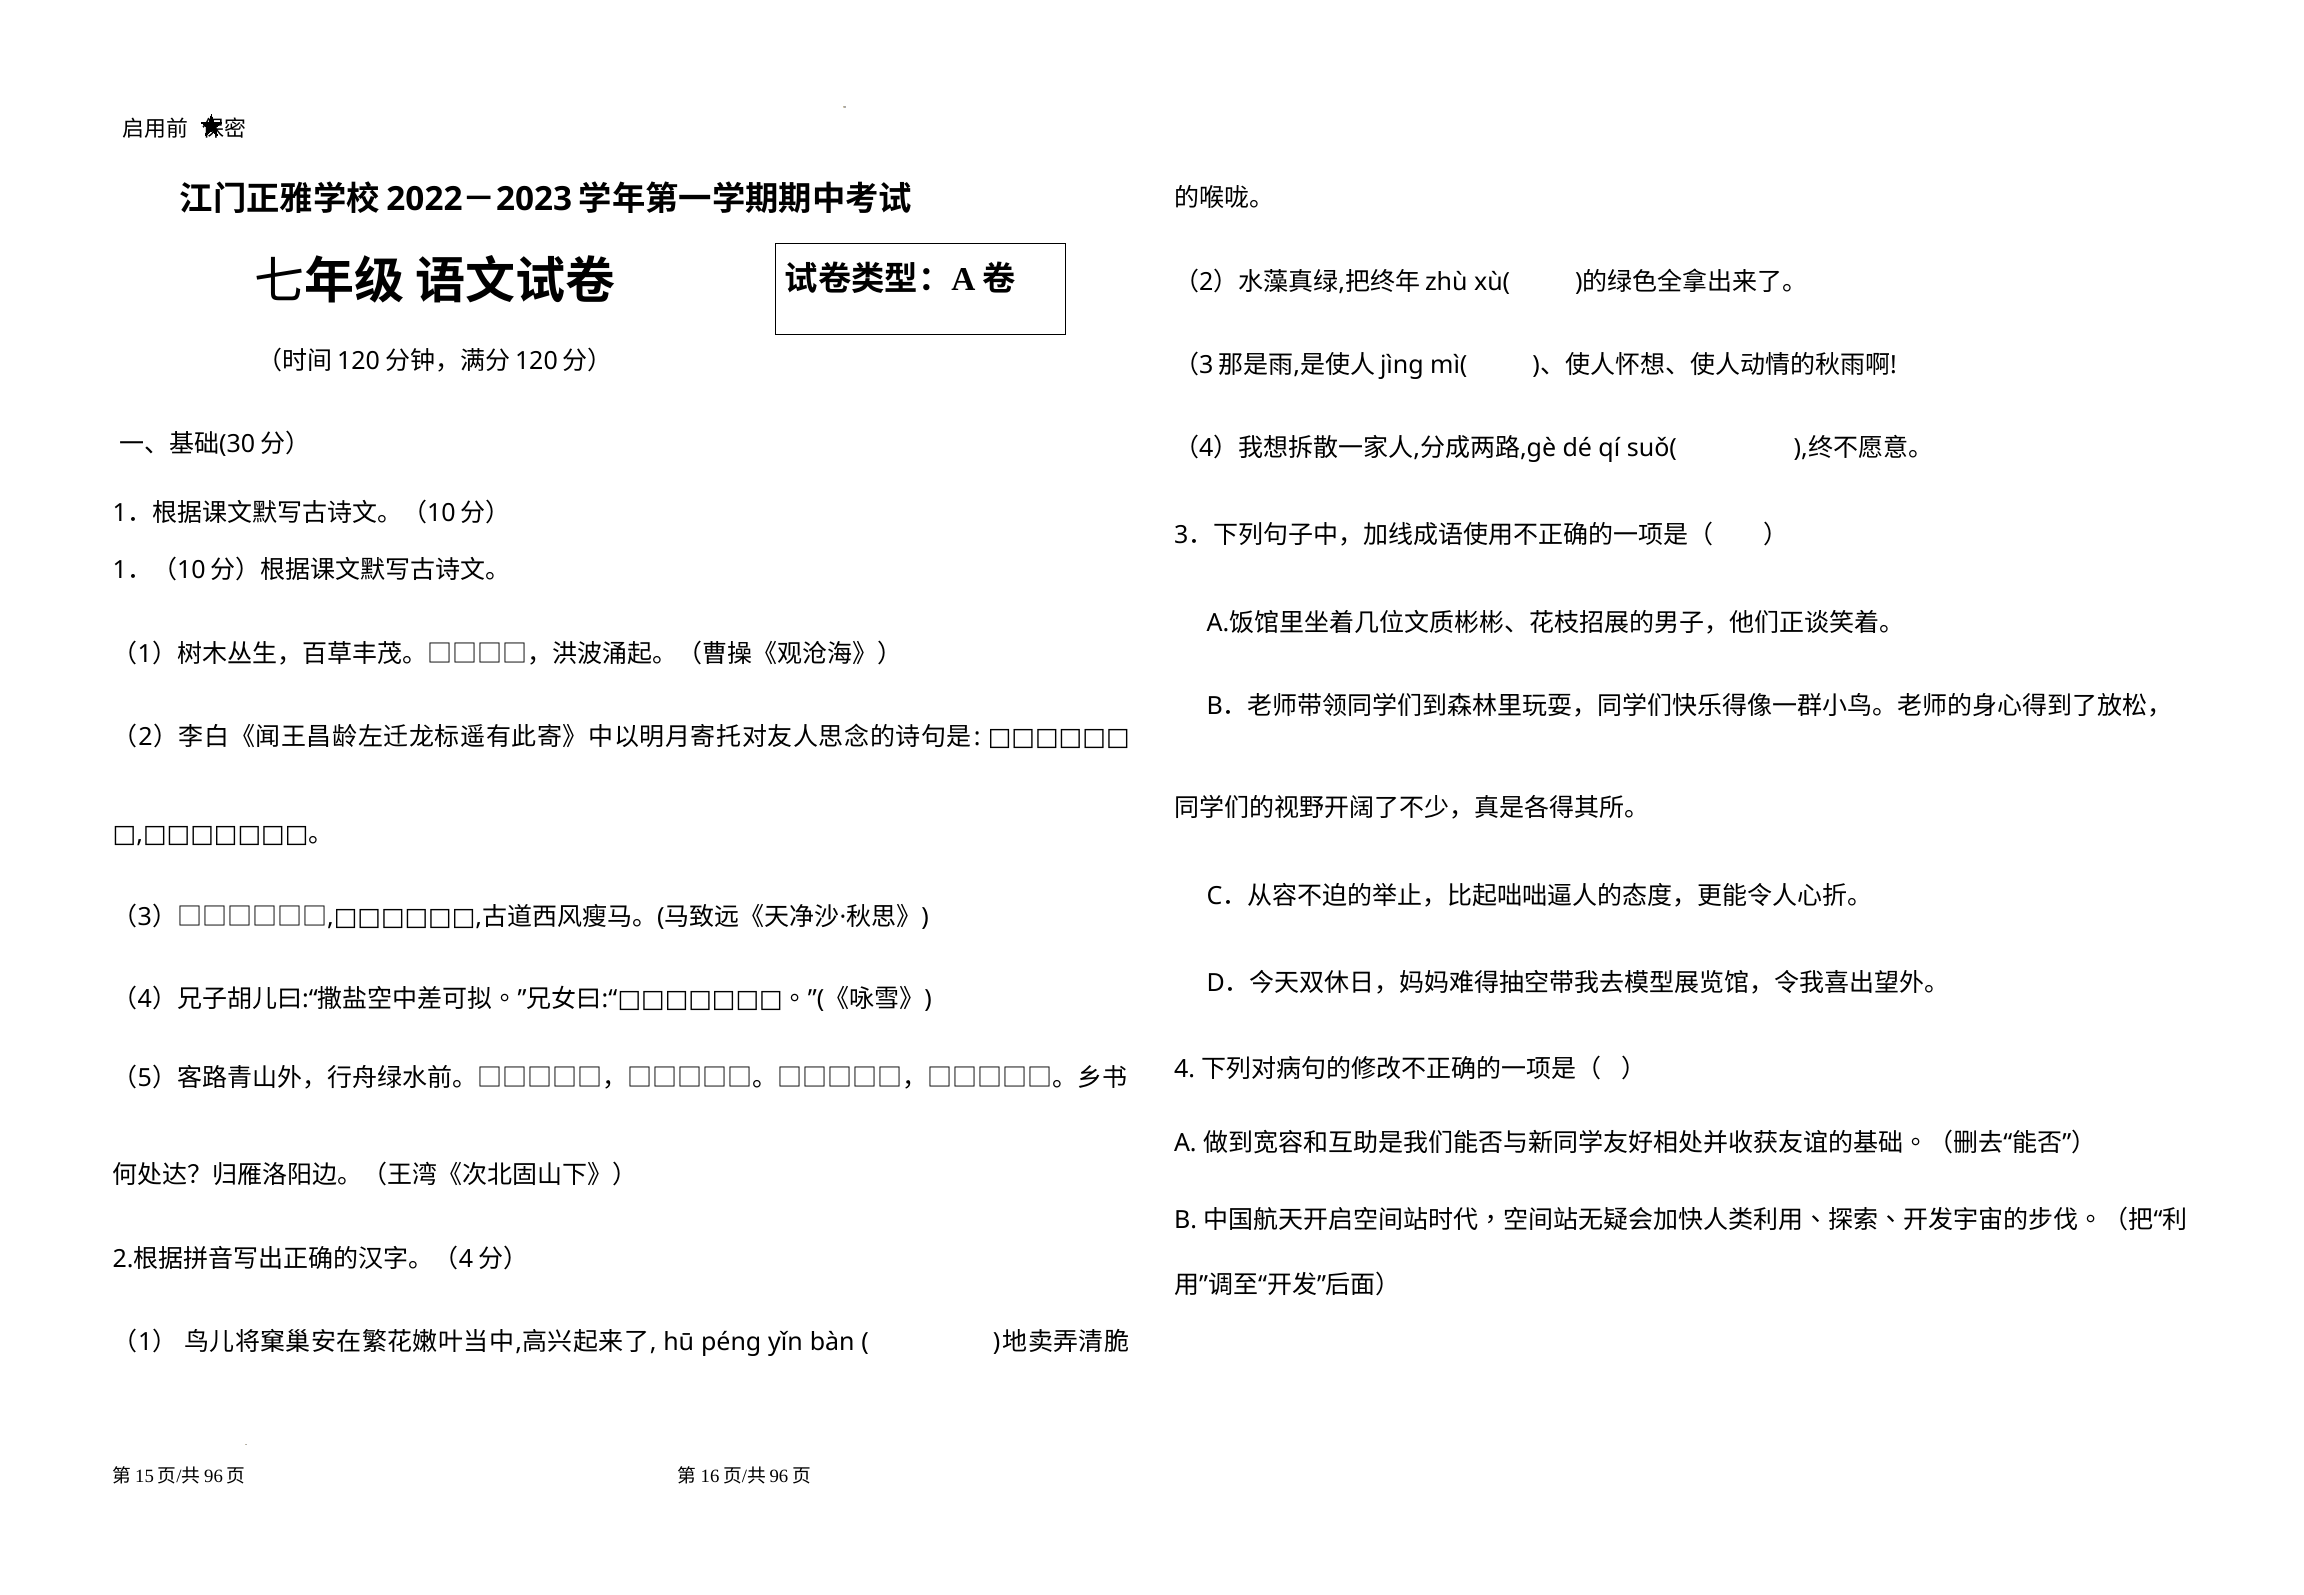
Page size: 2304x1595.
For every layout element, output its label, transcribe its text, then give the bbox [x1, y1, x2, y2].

text （5）客路青山外，行舟绿水前。□□□□□，□□□□□。□□□□□，□□□□□。乡书何处达？归雁洛阳边。（王湾《次北固山下》） [112, 1043, 1129, 1206]
text （3那是雨,是使人jìng mì( )、使人怀想、使人动情的秋雨啊! [1174, 330, 2191, 395]
text D．今天双休日，妈妈难得抽空带我去模型展览馆，令我喜出望外。 [1174, 944, 2191, 1009]
text 4. 下列对病句的修改不正确的一项是（ ） [1174, 1031, 2191, 1096]
text C．从容不迫的举止，比起咄咄逼人的态度，更能令人心折。 [1174, 856, 2191, 921]
text （1） 鸟儿将窠巢安在繁花嫩叶当中,高兴起来了, hū péng yǐn bàn ( )地卖弄清脆的喉咙。 [1174, 163, 2191, 228]
text （时间120分钟，满分120分） [112, 326, 1129, 391]
text （4）兄子胡儿曰:“撒盐空中差可拟。”兄女曰:“□□□□□□□。”(《咏雪》) [112, 966, 1129, 1031]
text B．老师带领同学们到森林里玩耍，同学们快乐得像一群小鸟。老师的身心得到了放松，同学们的视野开阔了不少，真是各得其所。 [1174, 671, 2191, 834]
text 3．下列句子中，加线成语使用不正确的一项是（ ） [1174, 496, 2191, 561]
text 江门正雅学校2022－2023学年第一学期期中考试 [112, 163, 1129, 228]
text 2.根据拼音写出正确的汉字。（4分） [112, 1224, 1129, 1289]
text （3）□□□□□□,□□□□□□,古道西风瘦马。(马致远《天净沙·秋思》) [112, 882, 1129, 947]
text （4）我想拆散一家人,分成两路,ɡè dé qí suǒ( ),终不愿意。 [1174, 413, 2191, 478]
text （1） 鸟儿将窠巢安在繁花嫩叶当中,高兴起来了, hū péng yǐn bàn ( )地卖弄清脆的喉咙。 [112, 1307, 1129, 1372]
text A.饭馆里坐着几位文质彬彬、花枝招展的男子，他们正谈笑着。 [1174, 583, 2191, 648]
text （2）水藻真绿,把终年zhù xù( )的绿色全拿出来了。 [1174, 247, 2191, 312]
text 1．根据课文默写古诗文。（10分） [112, 492, 1129, 528]
text B. 中国航天开启空间站时代，空间站无疑会加快人类利用、探索、开发宇宙的步伐。（把“利用”调至“开发”后面） [1174, 1186, 2191, 1316]
text 七年级 语文试卷 [112, 228, 1129, 326]
text （1）树木丛生，百草丰茂。□□□□，洪波涌起。（曹操《观沧海》） [112, 619, 1129, 684]
text A. 做到宽容和互助是我们能否与新同学友好相处并收获友谊的基础。（删去“能否”） [1174, 1109, 2191, 1174]
text （2）李白《闻王昌龄左迁龙标遥有此寄》中以明月寄托对友人思念的诗句是: □□□□□□□,□□□□□□□。 [112, 702, 1129, 864]
text 一、基础(30分） [112, 409, 1129, 474]
text 1．（10分）根据课文默写古诗文。 [112, 536, 1129, 601]
